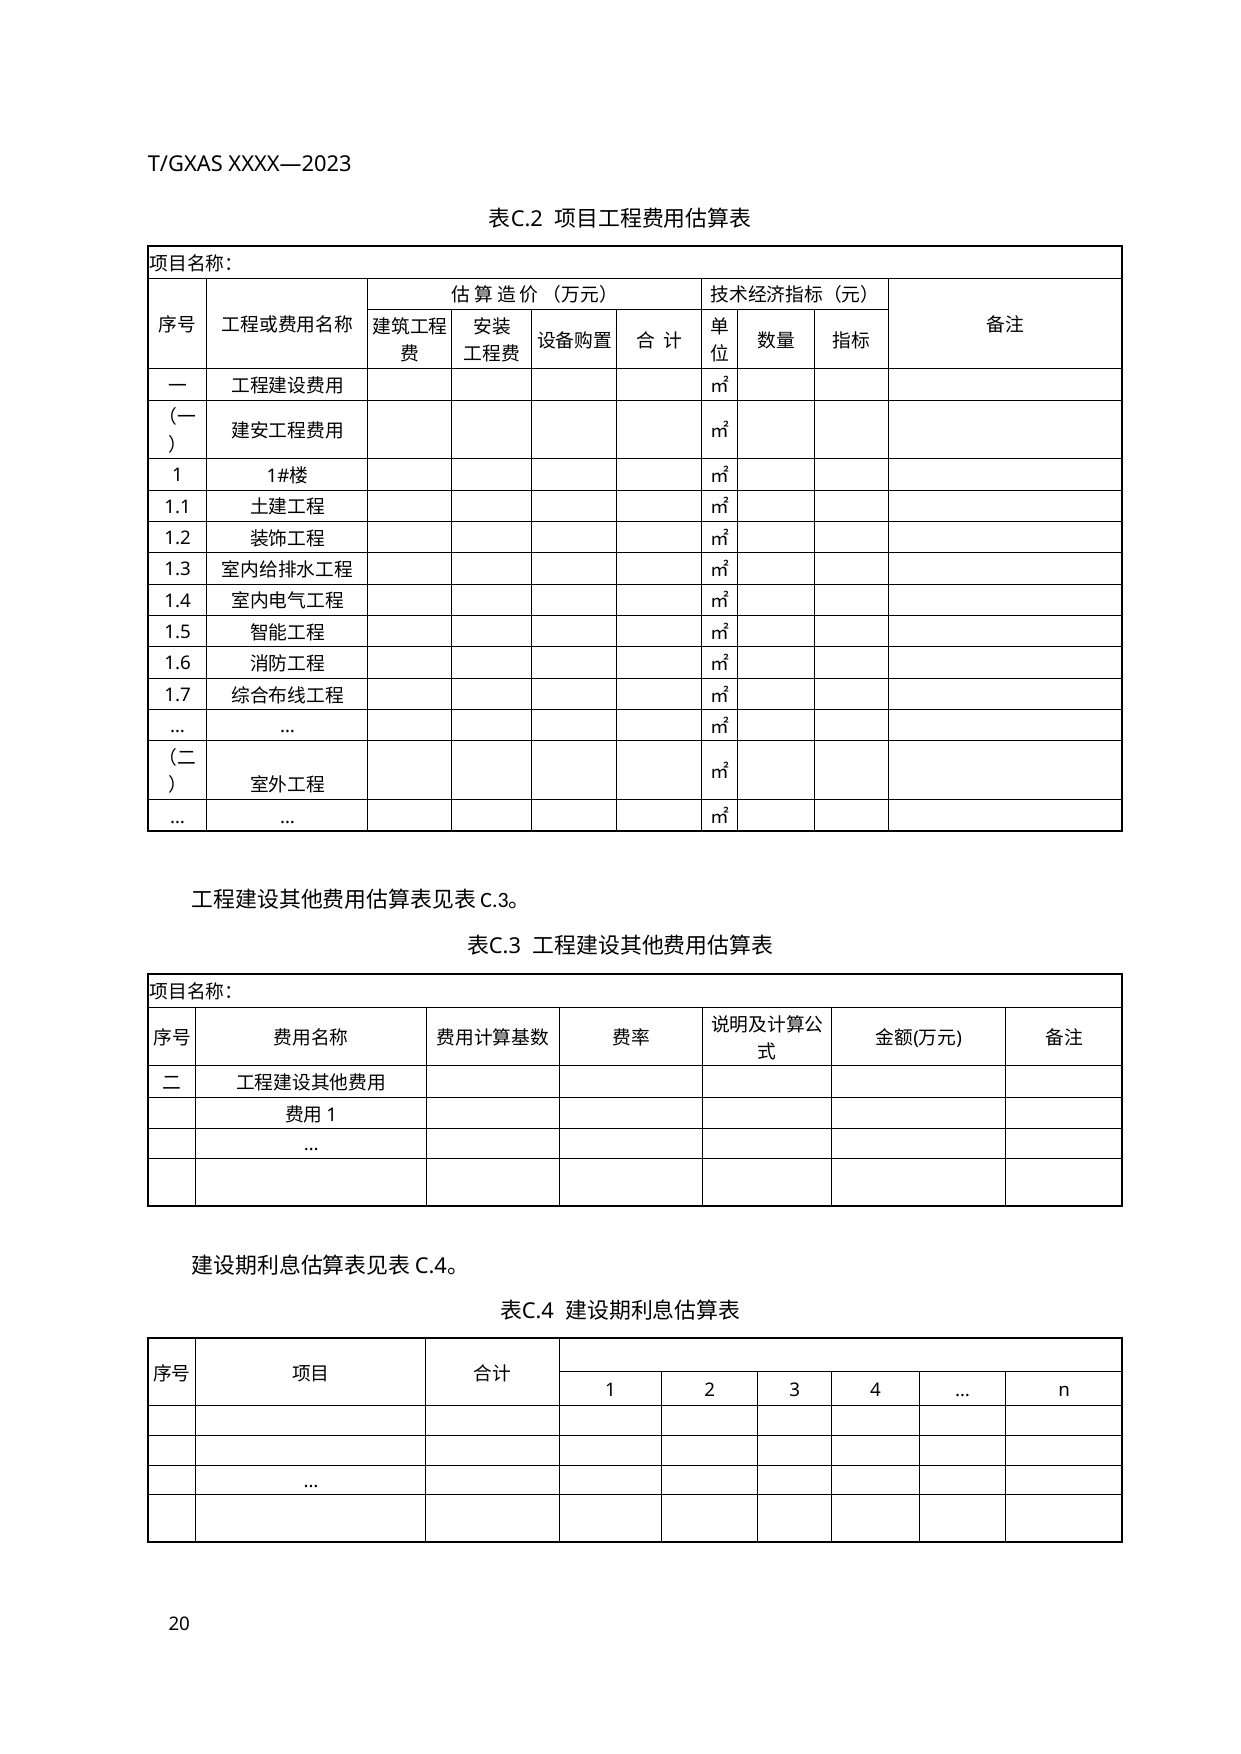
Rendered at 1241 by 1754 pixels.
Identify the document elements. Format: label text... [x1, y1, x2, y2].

table_cell ㎡ [702, 741, 737, 799]
table_cell [1006, 1129, 1121, 1158]
table_cell [662, 1495, 757, 1541]
table_cell [703, 1066, 831, 1097]
table_cell [815, 647, 888, 678]
table_cell 技术经济指标（元） [702, 279, 888, 309]
table_cell [815, 522, 888, 552]
table_cell … [196, 1466, 425, 1494]
table_cell 序号 [149, 1008, 195, 1065]
table_cell [617, 369, 701, 399]
table_cell （一） [149, 401, 206, 458]
table_cell [815, 459, 888, 489]
table_header [560, 1339, 1121, 1371]
table_cell [560, 1466, 661, 1494]
table_cell n [1006, 1372, 1121, 1405]
table_cell [560, 1436, 661, 1464]
table_cell [815, 369, 888, 399]
table_cell [703, 1159, 831, 1204]
table_cell [738, 459, 814, 489]
table_cell [738, 553, 814, 583]
table_header 项目 [196, 1339, 425, 1405]
table_cell [758, 1495, 831, 1541]
table_cell [889, 401, 1121, 458]
table_cell [738, 800, 814, 830]
table_cell [560, 1098, 702, 1128]
table_cell 单位 [702, 310, 737, 368]
table_cell 土建工程 [207, 491, 367, 521]
table_cell 设备购置 [532, 310, 616, 368]
table_cell [560, 1066, 702, 1097]
table_cell [532, 522, 616, 552]
table_cell [149, 1098, 195, 1128]
table_cell [560, 1129, 702, 1158]
table_cell 2 [662, 1372, 757, 1405]
table_cell [889, 369, 1121, 399]
table_cell ㎡ [702, 522, 737, 552]
table_cell [427, 1159, 559, 1204]
table_cell [426, 1466, 559, 1494]
table_cell [1006, 1066, 1121, 1097]
table_cell [452, 800, 531, 830]
table_cell [196, 1495, 425, 1541]
table_cell [662, 1466, 757, 1494]
table_cell [617, 679, 701, 709]
table_cell 指标 [815, 310, 888, 368]
table_cell [1006, 1098, 1121, 1128]
table_cell 室内电气工程 [207, 585, 367, 615]
table_cell … [196, 1129, 426, 1158]
table_cell [426, 1406, 559, 1435]
table_cell [815, 616, 888, 646]
table_cell [368, 459, 451, 489]
table_cell [832, 1159, 1005, 1204]
table_cell ㎡ [702, 369, 737, 399]
table_cell ㎡ [702, 585, 737, 615]
table_cell [815, 741, 888, 799]
text 建设期利息估算表 [148, 1293, 1122, 1324]
table_cell 一 [149, 369, 206, 399]
table_cell [532, 679, 616, 709]
table_cell ㎡ [702, 459, 737, 489]
table_cell [452, 585, 531, 615]
table_cell [815, 679, 888, 709]
table_cell [532, 800, 616, 830]
table_cell ㎡ [702, 800, 737, 830]
table_header 合计 [426, 1339, 559, 1405]
table_cell [149, 1436, 195, 1464]
table_cell [815, 710, 888, 740]
table_cell [427, 1129, 559, 1158]
table_cell 1#楼 [207, 459, 367, 489]
table_cell [149, 1406, 195, 1435]
text 工程建设其他费用估算表见表C.3。 [148, 874, 1122, 916]
table_cell ㎡ [702, 710, 737, 740]
table_cell ㎡ [702, 647, 737, 678]
table_cell … [149, 800, 206, 830]
table_cell 建筑工程费 [368, 310, 451, 368]
table_cell 消防工程 [207, 647, 367, 678]
table_cell [452, 710, 531, 740]
table_cell [889, 616, 1121, 646]
table_cell [368, 522, 451, 552]
table_cell [560, 1406, 661, 1435]
table_cell [815, 585, 888, 615]
table_cell [532, 401, 616, 458]
table_cell [617, 491, 701, 521]
table_cell [368, 679, 451, 709]
table_cell [832, 1436, 919, 1464]
table_cell [703, 1098, 831, 1128]
table_cell [452, 522, 531, 552]
table_cell [368, 491, 451, 521]
table_cell [617, 585, 701, 615]
table_cell [196, 1159, 426, 1204]
table_cell [920, 1495, 1005, 1541]
table_cell [452, 553, 531, 583]
table_cell … [207, 710, 367, 740]
table_header 项目名称： [149, 247, 1121, 277]
table_cell [738, 522, 814, 552]
table_cell [815, 491, 888, 521]
table_cell [368, 800, 451, 830]
table_cell [617, 522, 701, 552]
table_cell 费率 [560, 1008, 702, 1065]
table_cell 合 计 [617, 310, 701, 368]
table_cell 1.4 [149, 585, 206, 615]
table_cell 3 [758, 1372, 831, 1405]
table_cell ㎡ [702, 616, 737, 646]
table_cell [452, 679, 531, 709]
table_cell [532, 616, 616, 646]
table_cell [532, 741, 616, 799]
table_cell 1.6 [149, 647, 206, 678]
table_cell [368, 585, 451, 615]
table_cell [703, 1129, 831, 1158]
table_cell [617, 647, 701, 678]
table_cell [889, 585, 1121, 615]
table_cell 工程建设费用 [207, 369, 367, 399]
table_cell [196, 1436, 425, 1464]
table_cell [149, 1159, 195, 1204]
table_cell [738, 616, 814, 646]
table_cell [426, 1436, 559, 1464]
table_cell ㎡ [702, 679, 737, 709]
table_cell ㎡ [702, 491, 737, 521]
table_cell [452, 491, 531, 521]
table_cell [532, 459, 616, 489]
table_cell [832, 1066, 1005, 1097]
table_cell 备注 [889, 279, 1121, 368]
table_cell [738, 369, 814, 399]
table_cell [532, 491, 616, 521]
table_cell [617, 800, 701, 830]
table_cell [815, 401, 888, 458]
table_cell [889, 647, 1121, 678]
table_cell [738, 647, 814, 678]
table_cell [889, 679, 1121, 709]
table_cell [149, 1466, 195, 1494]
table_cell [149, 1495, 195, 1541]
table_cell 费用名称 [196, 1008, 426, 1065]
table_cell [368, 647, 451, 678]
table_cell [1006, 1436, 1121, 1464]
table_cell 综合布线工程 [207, 679, 367, 709]
table_cell [758, 1436, 831, 1464]
table_cell [889, 710, 1121, 740]
table_cell [368, 616, 451, 646]
table_cell [452, 459, 531, 489]
table_cell 室内给排水工程 [207, 553, 367, 583]
table_cell [617, 553, 701, 583]
table_cell [738, 401, 814, 458]
table_header 项目名称： [149, 975, 1121, 1007]
table_cell ㎡ [702, 401, 737, 458]
table_cell [832, 1495, 919, 1541]
table_cell [920, 1406, 1005, 1435]
table_cell [196, 1406, 425, 1435]
table_cell [452, 741, 531, 799]
table_cell 1.3 [149, 553, 206, 583]
table_cell [427, 1098, 559, 1128]
table_cell [758, 1466, 831, 1494]
table_cell … [920, 1372, 1005, 1405]
table_cell [368, 741, 451, 799]
table_cell 工程或费用名称 [207, 279, 367, 368]
table_cell [427, 1066, 559, 1097]
table_cell … [149, 710, 206, 740]
table_cell [815, 800, 888, 830]
table_cell [662, 1406, 757, 1435]
text 工程建设其他费用估算表 [148, 928, 1122, 960]
table_cell [532, 369, 616, 399]
table_cell [889, 522, 1121, 552]
table_cell [532, 710, 616, 740]
table_cell 估 算 造 价 （万元） [368, 279, 701, 309]
table_cell 二 [149, 1066, 195, 1097]
table_cell 建安工程费用 [207, 401, 367, 458]
table_cell [832, 1466, 919, 1494]
table_cell 工程建设其他费用 [196, 1066, 426, 1097]
table_cell [452, 616, 531, 646]
table_cell （二） [149, 741, 206, 799]
table_cell [149, 1129, 195, 1158]
table_cell 1.5 [149, 616, 206, 646]
table_cell 1.7 [149, 679, 206, 709]
table_cell [617, 710, 701, 740]
table_cell 数量 [738, 310, 814, 368]
table_cell [532, 647, 616, 678]
table_cell 费用1 [196, 1098, 426, 1128]
table_cell [832, 1098, 1005, 1128]
table_cell [738, 710, 814, 740]
table_cell [738, 741, 814, 799]
table_cell [452, 369, 531, 399]
text 建设期利息估算表见表C.4。 [148, 1248, 1122, 1280]
table_cell [532, 585, 616, 615]
table_cell [738, 491, 814, 521]
table_cell 1.2 [149, 522, 206, 552]
table_cell [738, 679, 814, 709]
table_cell [889, 491, 1121, 521]
table_cell [452, 401, 531, 458]
table_cell [368, 401, 451, 458]
table_cell [832, 1129, 1005, 1158]
table_cell [1006, 1495, 1121, 1541]
table_cell [452, 647, 531, 678]
table_cell [560, 1495, 661, 1541]
table_cell 安装 工程费 [452, 310, 531, 368]
table_cell 费用计算基数 [427, 1008, 559, 1065]
table_cell 备注 [1006, 1008, 1121, 1065]
table_cell [662, 1436, 757, 1464]
table_cell [368, 369, 451, 399]
table_cell [617, 616, 701, 646]
table_cell ㎡ [702, 553, 737, 583]
table_cell 智能工程 [207, 616, 367, 646]
table_cell [889, 741, 1121, 799]
table_cell 室外工程 [207, 741, 367, 799]
table_cell [889, 800, 1121, 830]
table_cell [889, 553, 1121, 583]
table_cell [889, 459, 1121, 489]
table_cell [1006, 1466, 1121, 1494]
table_cell [426, 1495, 559, 1541]
table_cell … [207, 800, 367, 830]
table_cell 1.1 [149, 491, 206, 521]
table_cell [920, 1436, 1005, 1464]
table_cell 1 [149, 459, 206, 489]
table_cell [560, 1159, 702, 1204]
table_cell [368, 553, 451, 583]
table_header 序号 [149, 1339, 195, 1405]
table_cell [617, 741, 701, 799]
table_cell [815, 553, 888, 583]
table_cell 说明及计算公式 [703, 1008, 831, 1065]
table_cell [368, 710, 451, 740]
text 项目工程费用估算表 [148, 201, 1122, 233]
table_cell [738, 585, 814, 615]
table_cell [532, 553, 616, 583]
table_cell [832, 1406, 919, 1435]
table_cell 4 [832, 1372, 919, 1405]
table_cell [617, 401, 701, 458]
table_cell [1006, 1159, 1121, 1204]
table_cell [617, 459, 701, 489]
table_cell [1006, 1406, 1121, 1435]
table_cell 金额(万元) [832, 1008, 1005, 1065]
table_cell [920, 1466, 1005, 1494]
table_cell 序号 [149, 279, 206, 368]
table_cell 1 [560, 1372, 661, 1405]
table_cell [758, 1406, 831, 1435]
table_cell 装饰工程 [207, 522, 367, 552]
